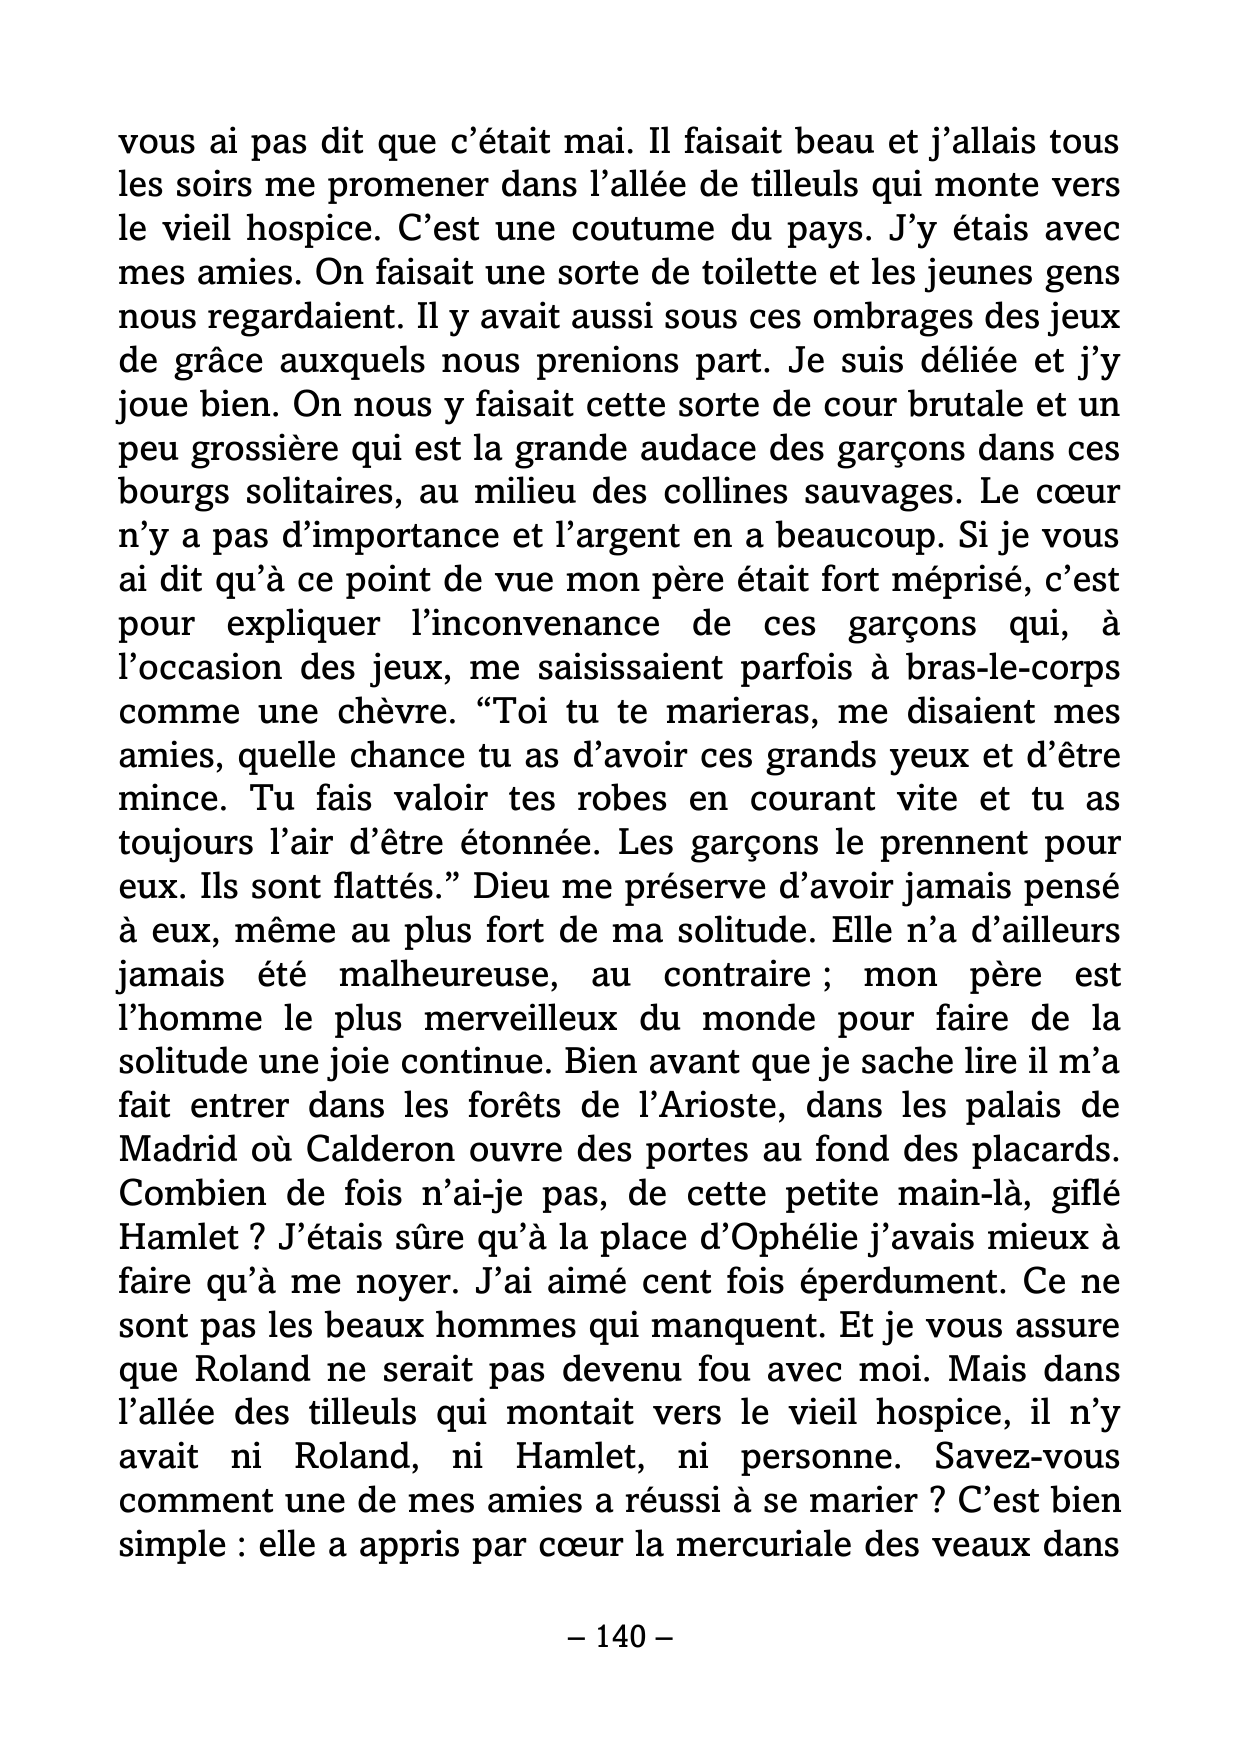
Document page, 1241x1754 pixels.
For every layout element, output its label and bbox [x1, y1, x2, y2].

text [118, 118, 1122, 1565]
